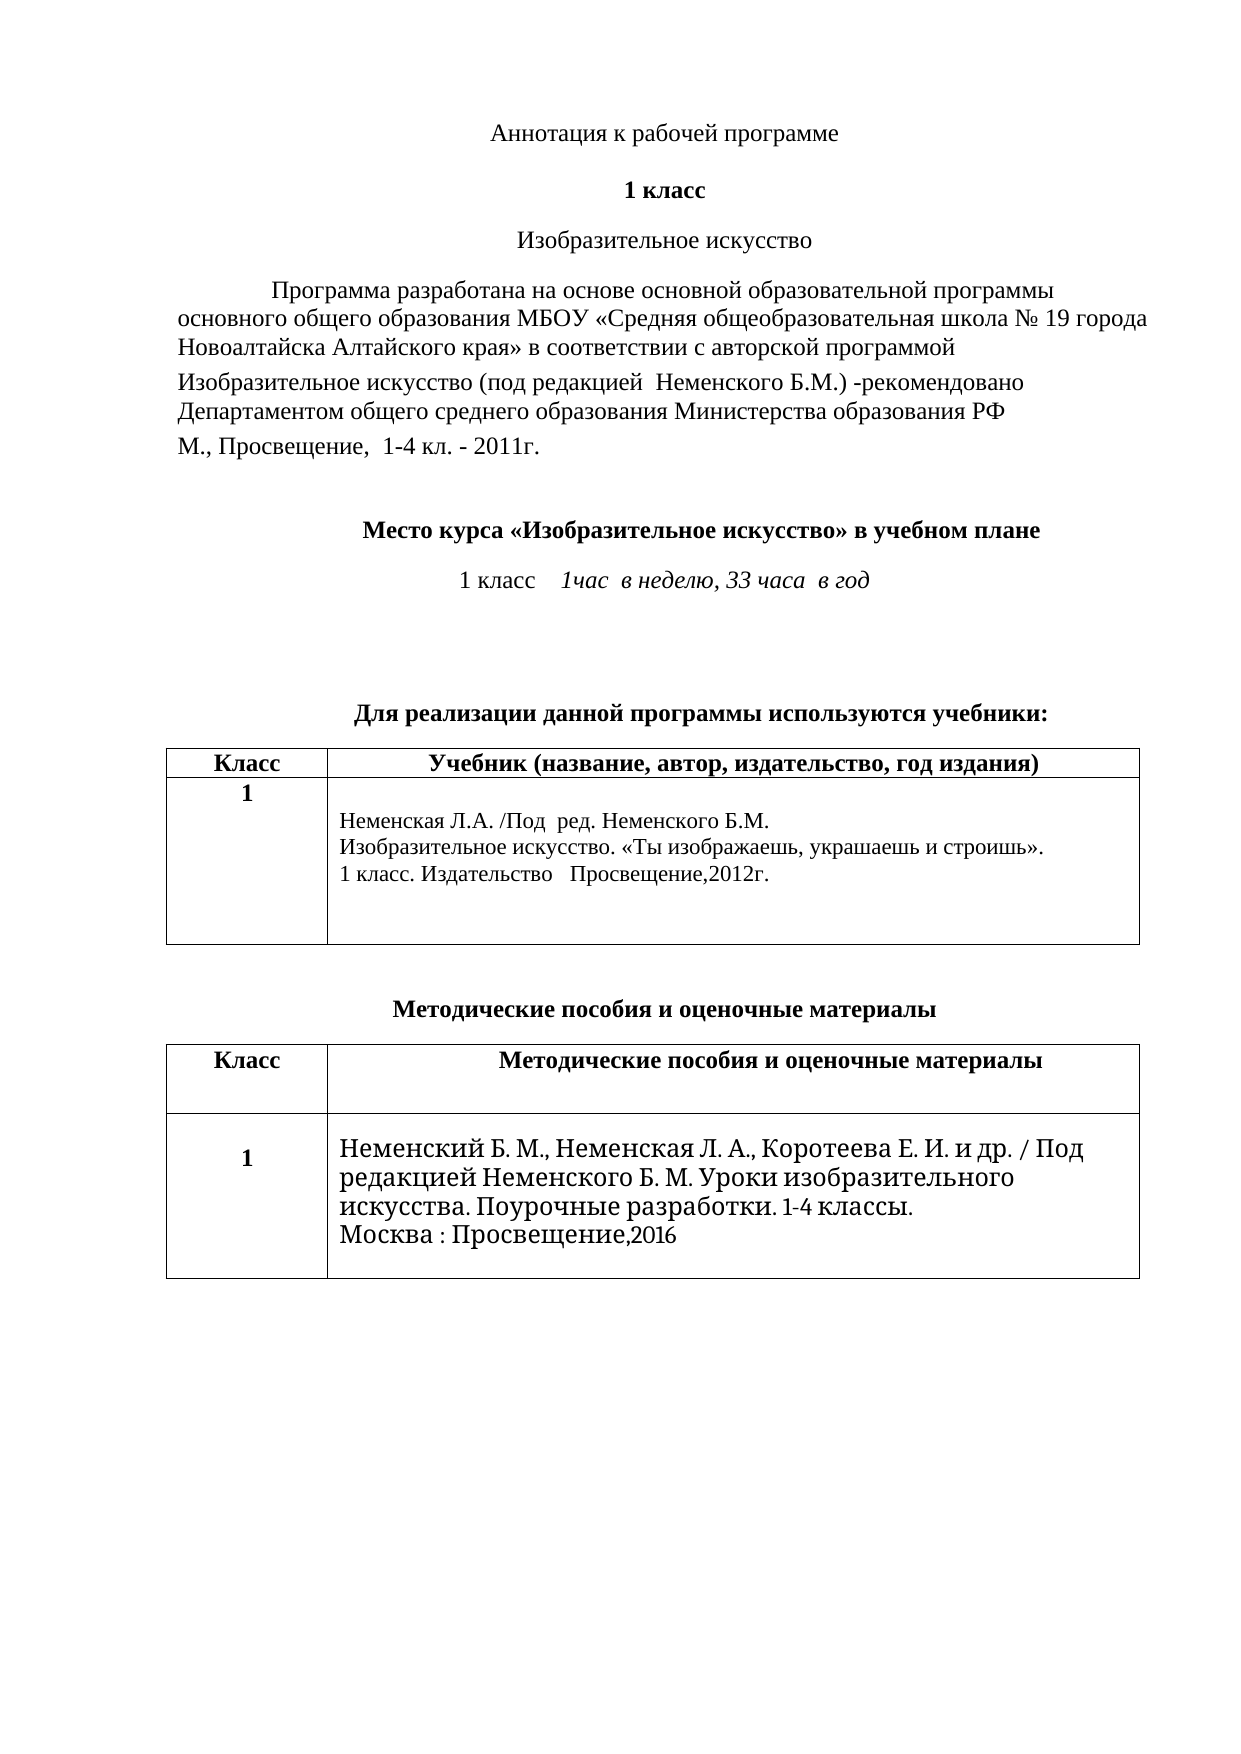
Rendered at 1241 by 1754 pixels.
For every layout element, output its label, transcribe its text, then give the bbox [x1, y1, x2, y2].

text Изобразительное искусство (под редакцией Неменского Б.М.) -рекомендовано Департаментом общего среднего образования Министерства образования РФ [177, 367, 1152, 425]
text 1 класс 1час в неделю, 33 часа в год [177, 565, 1152, 594]
text Изобразительное искусство [177, 225, 1152, 254]
text Методические пособия и оценочные материалы [177, 994, 1152, 1023]
table_header Класс [167, 1045, 327, 1113]
table_header Методические пособия и оценочные материалы [328, 1045, 1139, 1113]
text Место курса «Изобразительное искусство» в учебном плане [177, 516, 1152, 544]
text Программа разработана на основе основной образовательной программы основного общего образования МБОУ «Средняя общеобразовательная школа № 19 города Новоалтайска Алтайского края» в соответствии с авторской программой [177, 275, 1152, 361]
table_cell Неменский Б. М., Неменская Л. А., Коротеева Е. И. и др. / Под редакцией Неменского Б. М. Уроки изобразительного искусства. Поурочные разработки. 1-4 классы. Москва : Просвещение,2016 [328, 1114, 1139, 1278]
table_header Учебник (название, автор, издательство, год издания) [328, 749, 1139, 777]
text Аннотация к рабочей программе [177, 118, 1152, 147]
table_header Класс [167, 749, 327, 777]
table_cell 1 [167, 1114, 327, 1278]
table_cell Неменская Л.А. /Под ред. Неменского Б.М. Изобразительное искусство. «Ты изображаешь, украшаешь и строишь». 1 класс. Издательство Просвещение,2012г. [328, 778, 1139, 944]
text 1 класс [177, 176, 1152, 204]
table_cell 1 [167, 778, 327, 944]
text М., Просвещение, 1-4 кл. - 2011г. [177, 431, 1152, 460]
text Для реализации данной программы используются учебники: [177, 698, 1152, 727]
